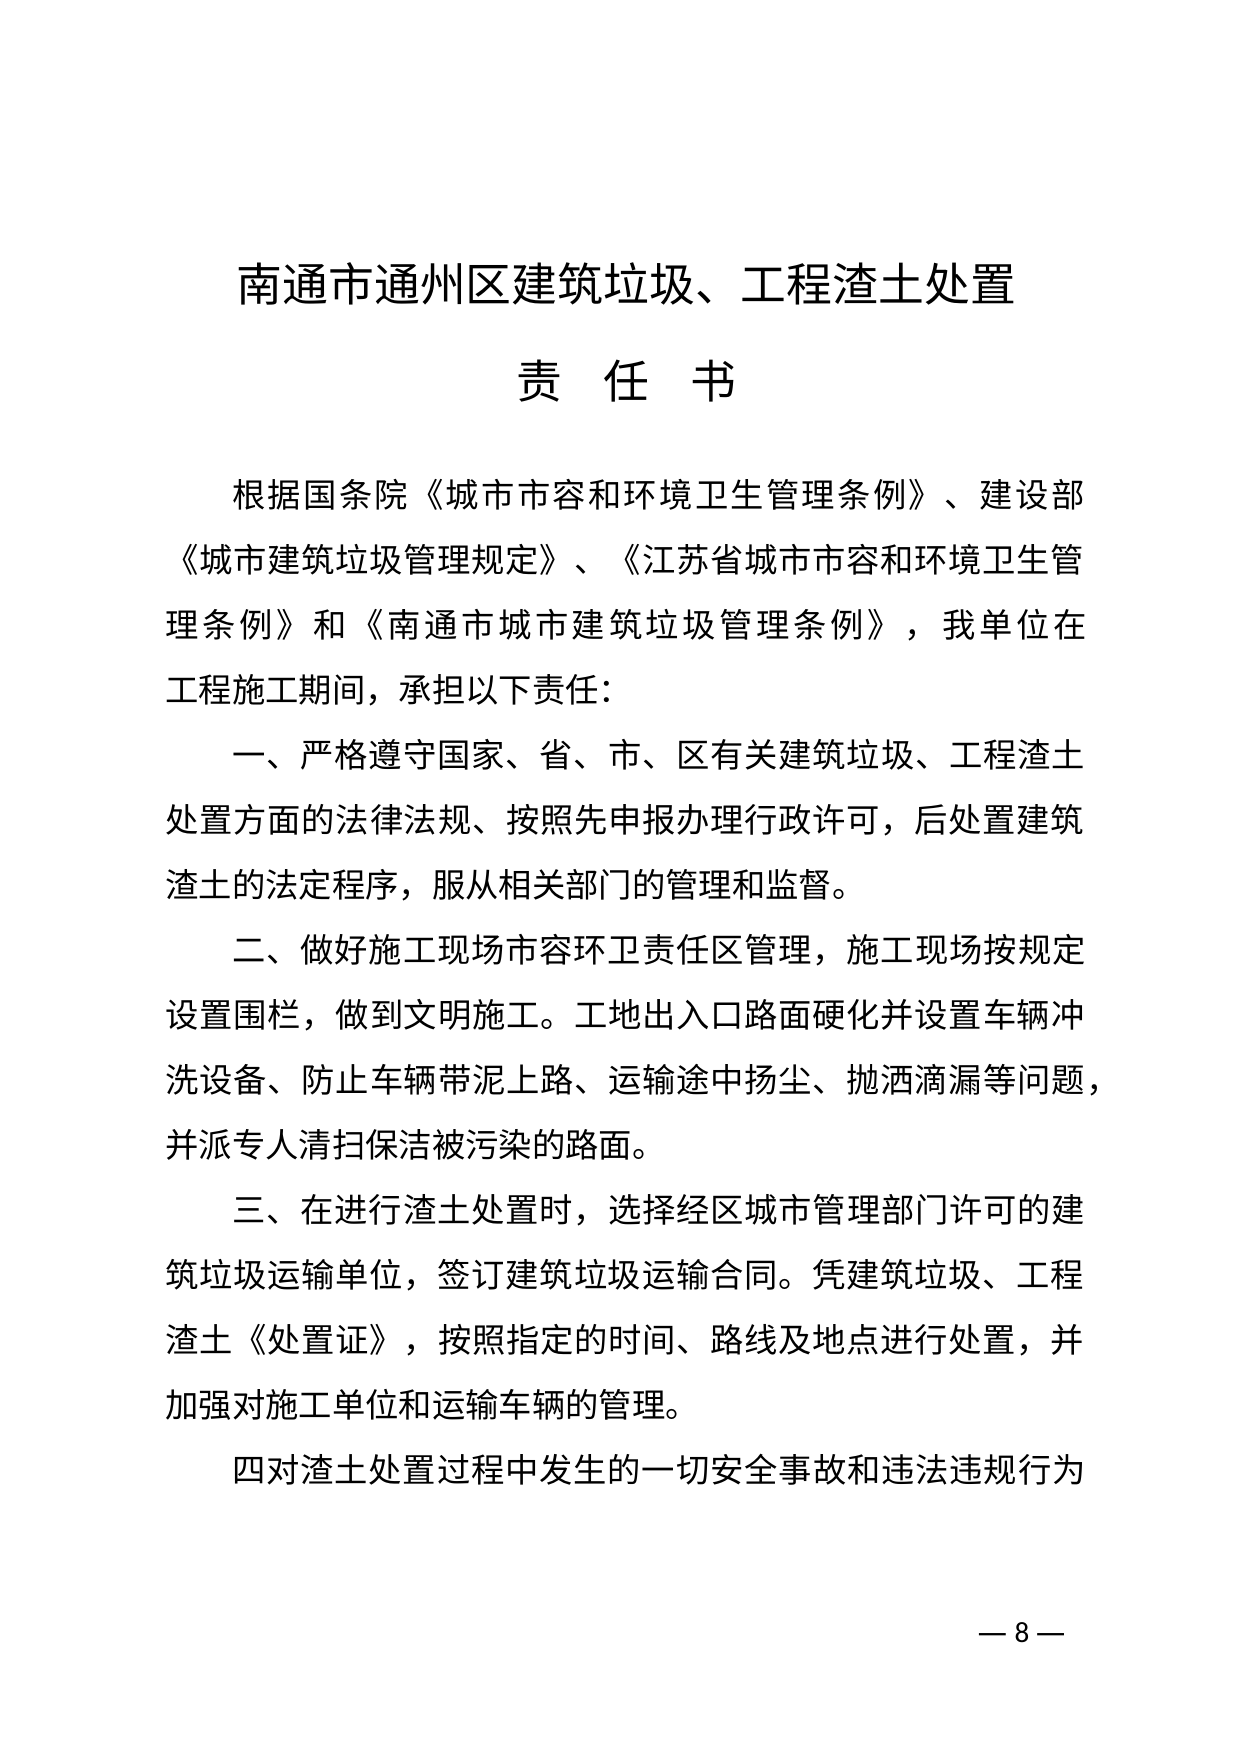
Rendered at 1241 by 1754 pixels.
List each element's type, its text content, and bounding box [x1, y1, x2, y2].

text 根据国条院《城市市容和环境卫生管理条例》、建设部《城市建筑垃圾管理规定》、《江苏省城市市容和环境卫生管理条例》和《南通市城市建筑垃圾管理条例》，我单位在 工程施工期间，承担以下责任： [165, 460, 1087, 720]
text 二、做好施工现场市容环卫责任区管理，施工现场按规定设置围栏，做到文明施工。工地出入口路面硬化并设置车辆冲洗设备、防止车辆带泥上路、运输途中扬尘、抛洒滴漏等问题，并派专人清扫保洁被污染的路面。 [165, 915, 1087, 1175]
text 南通市通州区建筑垃圾、工程渣土处置 [165, 233, 1087, 330]
text 三、在进行渣土处置时，选择经区城市管理部门许可的建筑垃圾运输单位，签订建筑垃圾运输合同。凭建筑垃圾、工程渣土《处置证》，按照指定的时间、路线及地点进行处置，并加强对施工单位和运输车辆的管理。 [165, 1175, 1087, 1435]
text 责 任 书 [165, 330, 1087, 428]
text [165, 1435, 1087, 1500]
text 一、严格遵守国家、省、市、区有关建筑垃圾、工程渣土处置方面的法律法规、按照先申报办理行政许可，后处置建筑渣土的法定程序，服从相关部门的管理和监督。 [165, 720, 1087, 915]
